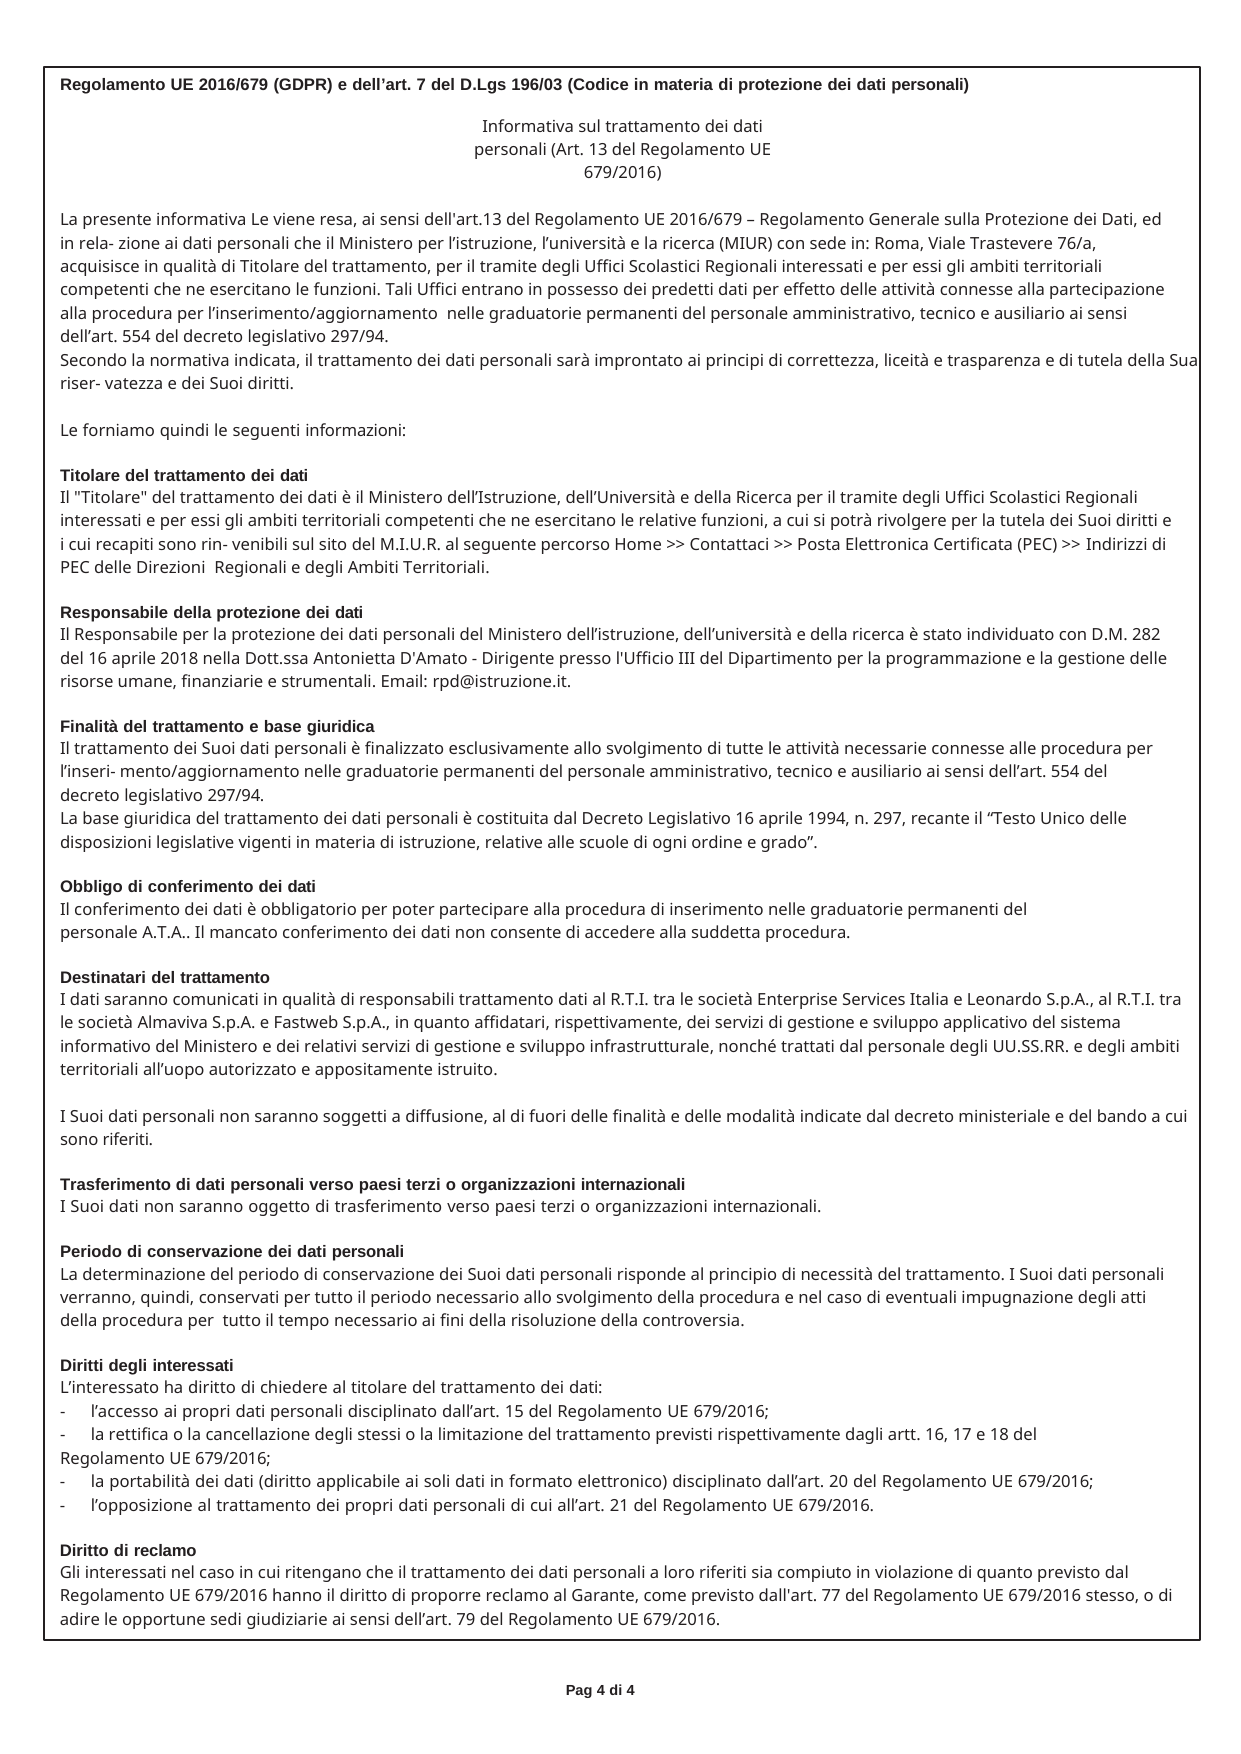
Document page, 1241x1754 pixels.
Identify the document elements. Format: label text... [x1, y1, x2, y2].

text Il Responsabile per la protezione dei dati personali del Ministero dell’istruzione, dell’università e della ricerca è stato individuato con D.M. 282 del 16 aprile 2018 nella Dott.ssa Antonietta D'Amato - Dirigente presso l'Ufficio III del Dipartimento per la programmazione e la gestione delle risorse umane, finanziarie e strumentali. Email: rpd@istruzione.it. [60, 623, 1177, 692]
subtitle Diritti degli interessati [60, 1356, 1209, 1375]
text La presente informativa Le viene resa, ai sensi dell'art.13 del Regolamento UE 2016/679 – Regolamento Generale sulla Protezione dei Dati, ed in rela- zione ai dati personali che il Ministero per l’istruzione, l’università e la ricerca (MIUR) con sede in: Roma, Viale Trastevere 76/a, acquisisce in qualità di Titolare del trattamento, per il tramite degli Uffici Scolastici Regionali interessati e per essi gli ambiti territoriali competenti che ne esercitano le funzioni. Tali Uffici entrano in possesso dei predetti dati per effetto delle attività connesse alla partecipazione alla procedura per l’inserimento/aggiornamento nelle graduatorie permanenti del personale amministrativo, tecnico e ausiliario ai sensi dell’art. 554 del decreto legislativo 297/94. [60, 208, 1177, 347]
text Il conferimento dei dati è obbligatorio per poter partecipare alla procedura di inserimento nelle graduatorie permanenti del personale A.T.A.. Il mancato conferimento dei dati non consente di accedere alla suddetta procedura. [60, 897, 1093, 943]
text I Suoi dati non saranno oggetto di trasferimento verso paesi terzi o organizzazioni internazionali. [60, 1195, 1209, 1218]
subtitle Trasferimento di dati personali verso paesi terzi o organizzazioni internazionali [60, 1175, 1209, 1194]
subtitle Diritto di reclamo [59, 1540, 1209, 1559]
text Secondo la normativa indicata, il trattamento dei dati personali sarà improntato ai principi di correttezza, liceità e trasparenza e di tutela della Sua riser- vatezza e dei Suoi diritti. [60, 348, 1209, 394]
text I Suoi dati personali non saranno soggetti a diffusione, al di fuori delle finalità e delle modalità indicate dal decreto ministeriale e del bando a cui sono riferiti. [60, 1105, 1196, 1151]
text I dati saranno comunicati in qualità di responsabili trattamento dati al R.T.I. tra le società Enterprise Services Italia e Leonardo S.p.A., al R.T.I. tra le società Almaviva S.p.A. e Fastweb S.p.A., in quanto affidatari, rispettivamente, dei servizi di gestione e sviluppo applicativo del sistema informativo del Ministero e dei relativi servizi di gestione e sviluppo infrastrutturale, nonché trattati dal personale degli UU.SS.RR. e degli ambiti territoriali all’uopo autorizzato e appositamente istruito. [60, 987, 1196, 1080]
text Gli interessati nel caso in cui ritengano che il trattamento dei dati personali a loro riferiti sia compiuto in violazione di quanto previsto dal Regolamento UE 679/2016 hanno il diritto di proporre reclamo al Garante, come previsto dall'art. 77 del Regolamento UE 679/2016 stesso, o di adire le opportune sedi giudiziarie ai sensi dell’art. 79 del Regolamento UE 679/2016. [59, 1560, 1177, 1630]
subtitle Finalità del trattamento e base giuridica [60, 717, 1209, 736]
text La determinazione del periodo di conservazione dei Suoi dati personali risponde al principio di necessità del trattamento. I Suoi dati personali verranno, quindi, conservati per tutto il periodo necessario allo svolgimento della procedura e nel caso di eventuali impugnazione degli atti della procedura per tutto il tempo necessario ai fini della risoluzione della controversia. [60, 1262, 1181, 1331]
text L’interessato ha diritto di chiedere al titolare del trattamento dei dati: [60, 1376, 1209, 1398]
subtitle Titolare del trattamento dei dati [60, 466, 1209, 485]
list l’opposizione al trattamento dei propri dati personali di cui all’art. 21 del Regolamento UE 679/2016. [59, 1493, 1209, 1516]
list l’accesso ai propri dati personali disciplinato dall’art. 15 del Regolamento UE 679/2016; [60, 1399, 1209, 1422]
subtitle Destinatari del trattamento [60, 967, 1209, 987]
list la portabilità dei dati (diritto applicabile ai soli dati in formato elettronico) disciplinato dall’art. 20 del Regolamento UE 679/2016; [59, 1470, 1209, 1492]
subtitle Regolamento UE 2016/679 (GDPR) e dell’art. 7 del D.Lgs 196/03 (Codice in materia di protezione dei dati personali) [60, 74, 1209, 93]
text Informativa sul trattamento dei dati personali (Art. 13 del Regolamento UE 679/2016) [446, 114, 799, 184]
subtitle Obbligo di conferimento dei dati [60, 877, 1209, 896]
subtitle Responsabile della protezione dei dati [60, 603, 1209, 622]
text Il trattamento dei Suoi dati personali è finalizzato esclusivamente allo svolgimento di tutte le attività necessarie connesse alle procedura per l’inseri- mento/aggiornamento nelle graduatorie permanenti del personale amministrativo, tecnico e ausiliario ai sensi dell’art. 554 del decreto legislativo 297/94. [60, 737, 1170, 806]
list la rettifica o la cancellazione degli stessi o la limitazione del trattamento previsti rispettivamente dagli artt. 16, 17 e 18 del Regolamento UE 679/2016; [60, 1423, 1122, 1469]
text La base giuridica del trattamento dei dati personali è costituita dal Decreto Legislativo 16 aprile 1994, n. 297, recante il “Testo Unico delle disposizioni legislative vigenti in materia di istruzione, relative alle scuole di ogni ordine e grado”. [60, 807, 1209, 853]
subtitle Periodo di conservazione dei dati personali [60, 1242, 1209, 1261]
text Le forniamo quindi le seguenti informazioni: [60, 419, 1209, 441]
text Il "Titolare" del trattamento dei dati è il Ministero dell’Istruzione, dell’Università e della Ricerca per il tramite degli Uffici Scolastici Regionali interessati e per essi gli ambiti territoriali competenti che ne esercitano le relative funzioni, a cui si potrà rivolgere per la tutela dei Suoi diritti e i cui recapiti sono rin- venibili sul sito del M.I.U.R. al seguente percorso Home >> Contattaci >> Posta Elettronica Certificata (PEC) >> Indirizzi di PEC delle Direzioni Regionali e degli Ambiti Territoriali. [60, 486, 1177, 578]
